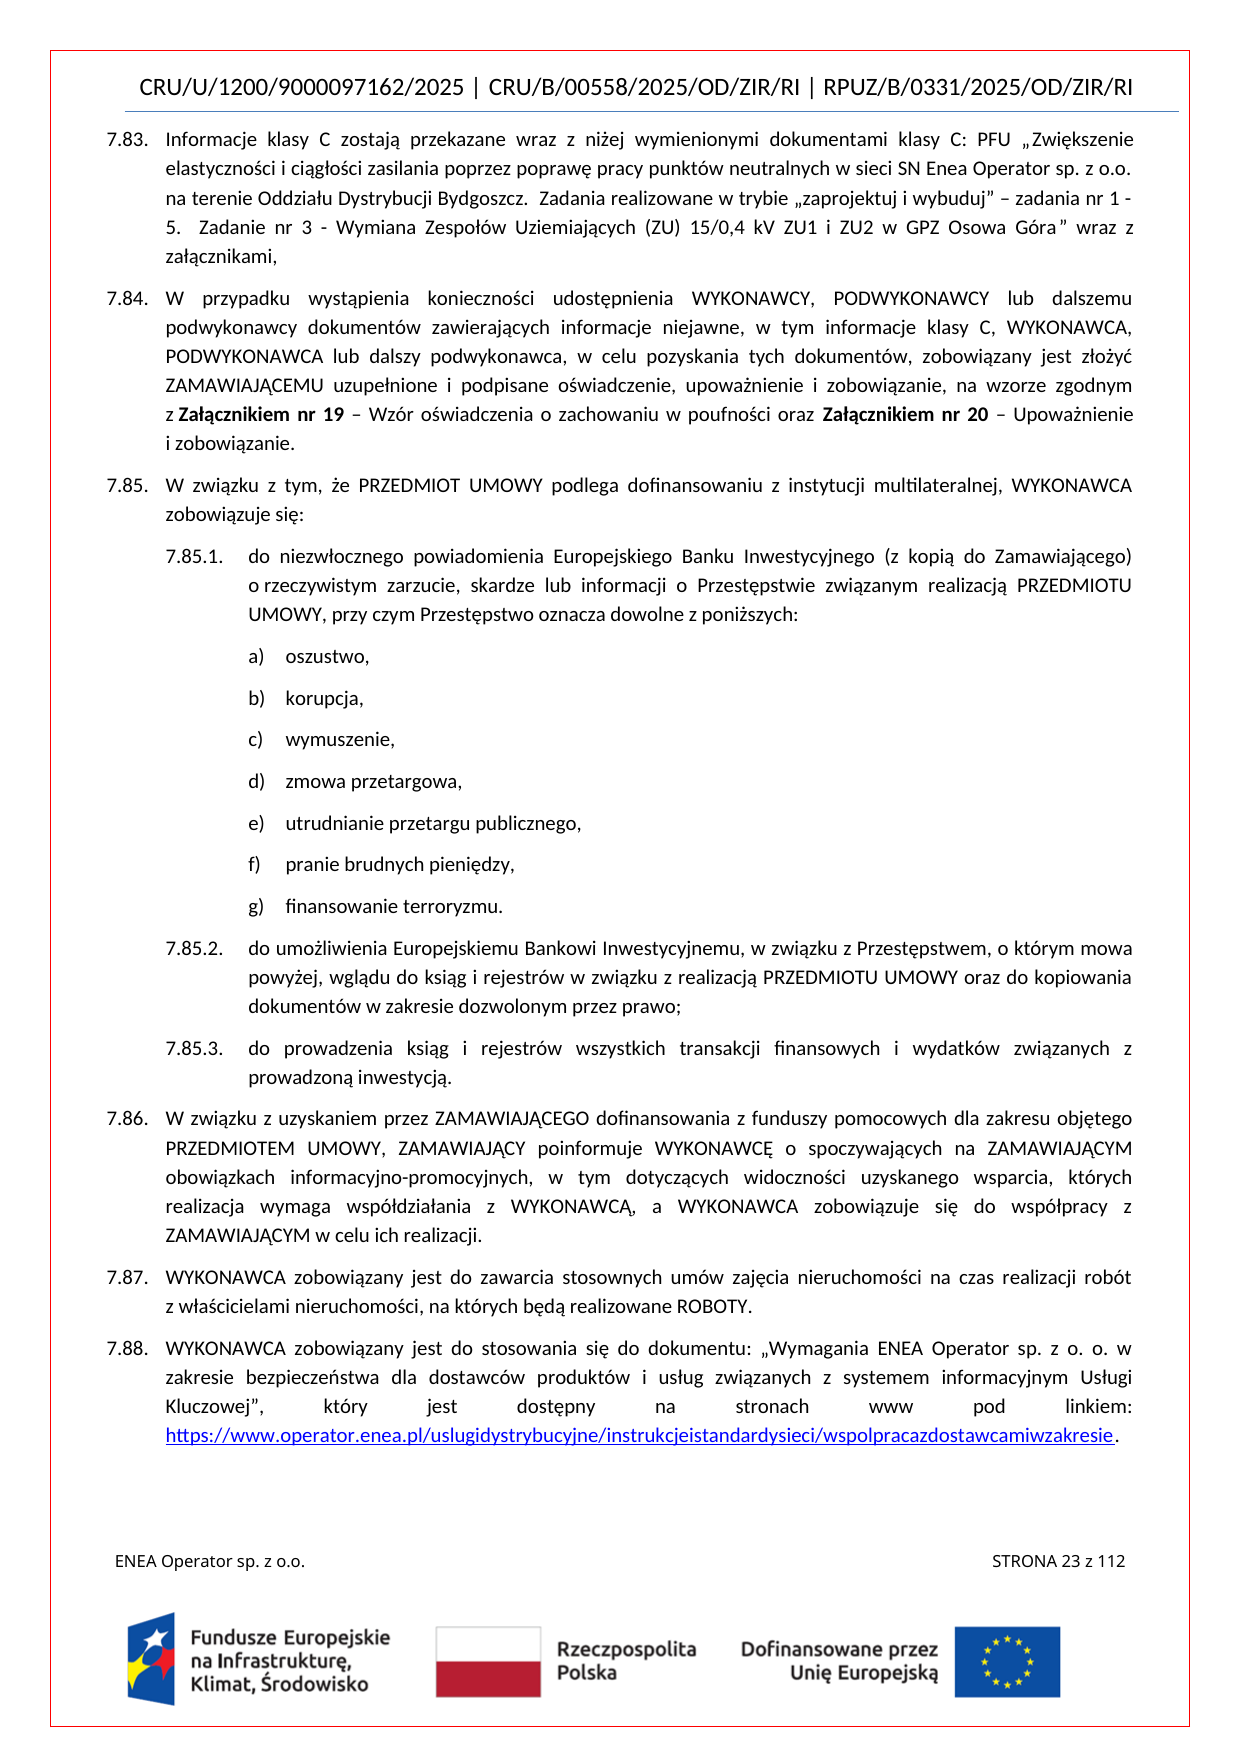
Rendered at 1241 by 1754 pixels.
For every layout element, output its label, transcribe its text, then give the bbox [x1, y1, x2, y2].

list do prowadzenia ksiąg i rejestrów wszystkich transakcji finansowych i wydatków związanych z prowadzoną inwestycją. [165, 1035, 1134, 1089]
list pranie brudnych pieniędzy, [248, 851, 1134, 877]
list W przypadku wystąpienia konieczności udostępnienia WYKONAWCY, PODWYKONAWCY lub dalszemu podwykonawcy dokumentów zawierających informacje niejawne, w tym informacje klasy C, WYKONAWCA, PODWYKONAWCA lub dalszy podwykonawca, w celu pozyskania tych dokumentów, zobowiązany jest złożyć ZAMAWIAJĄCEMU uzupełnione i podpisane oświadczenie, upoważnienie i zobowiązanie, na wzorze zgodnym z Załącznikiem nr 19 – Wzór oświadczenia o zachowaniu w poufności oraz Załącznikiem nr 20 – Upoważnienie i zobowiązanie. [106, 285, 1134, 456]
list oszustwo, [248, 643, 1134, 668]
list finansowanie terroryzmu. [248, 893, 1134, 918]
picture [106, 1589, 1074, 1726]
list do umożliwienia Europejskiemu Bankowi Inwestycyjnemu, w związku z Przestępstwem, o którym mowa powyżej, wglądu do ksiąg i rejestrów w związku z realizacją PRZEDMIOTU UMOWY oraz do kopiowania dokumentów w zakresie dozwolonym przez prawo; [165, 935, 1134, 1018]
list wymuszenie, [248, 726, 1134, 752]
list Informacje klasy C zostają przekazane wraz z niżej wymienionymi dokumentami klasy C: PFU „Zwiększenie elastyczności i ciągłości zasilania poprzez poprawę pracy punktów neutralnych w sieci SN Enea Operator sp. z o.o. na terenie Oddziału Dystrybucji Bydgoszcz. Zadania realizowane w trybie „zaprojektuj i wybuduj” – zadania nr 1 - 5. Zadanie nr 3 - Wymiana Zespołów Uziemiających (ZU) 15/0,4 kV ZU1 i ZU2 w GPZ Osowa Góra” wraz z załącznikami, [106, 126, 1134, 268]
list utrudnianie przetargu publicznego, [248, 810, 1134, 835]
list korupcja, [248, 685, 1134, 710]
list do niezwłocznego powiadomienia Europejskiego Banku Inwestycyjnego (z kopią do Zamawiającego) o rzeczywistym zarzucie, skardze lub informacji o Przestępstwie związanym realizacją PRZEDMIOTU UMOWY, przy czym Przestępstwo oznacza dowolne z poniższych: [165, 543, 1134, 627]
list zmowa przetargowa, [248, 768, 1134, 793]
list WYKONAWCA zobowiązany jest do stosowania się do dokumentu: „Wymagania ENEA Operator sp. z o. o. w zakresie bezpieczeństwa dla dostawców produktów i usług związanych z systemem informacyjnym Usługi Kluczowej”, który jest dostępny na stronach www pod linkiem: https://www.operator.enea.pl/uslugidystrybucyjne/instrukcjeistandardysieci/wspolpracazdostawcamiwzakresie. [106, 1335, 1134, 1448]
list W związku z tym, że PRZEDMIOT UMOWY podlega dofinansowaniu z instytucji multilateralnej, WYKONAWCA zobowiązuje się: [106, 472, 1134, 527]
list W związku z uzyskaniem przez ZAMAWIAJĄCEGO dofinansowania z funduszy pomocowych dla zakresu objętego PRZEDMIOTEM UMOWY, ZAMAWIAJĄCY poinformuje WYKONAWCĘ o spoczywających na ZAMAWIAJĄCYM obowiązkach informacyjno-promocyjnych, w tym dotyczących widoczności uzyskanego wsparcia, których realizacja wymaga współdziałania z WYKONAWCĄ, a WYKONAWCA zobowiązuje się do współpracy z ZAMAWIAJĄCYM w celu ich realizacji. [106, 1106, 1134, 1248]
list WYKONAWCA zobowiązany jest do zawarcia stosownych umów zajęcia nieruchomości na czas realizacji robót z właścicielami nieruchomości, na których będą realizowane ROBOTY. [106, 1264, 1134, 1318]
